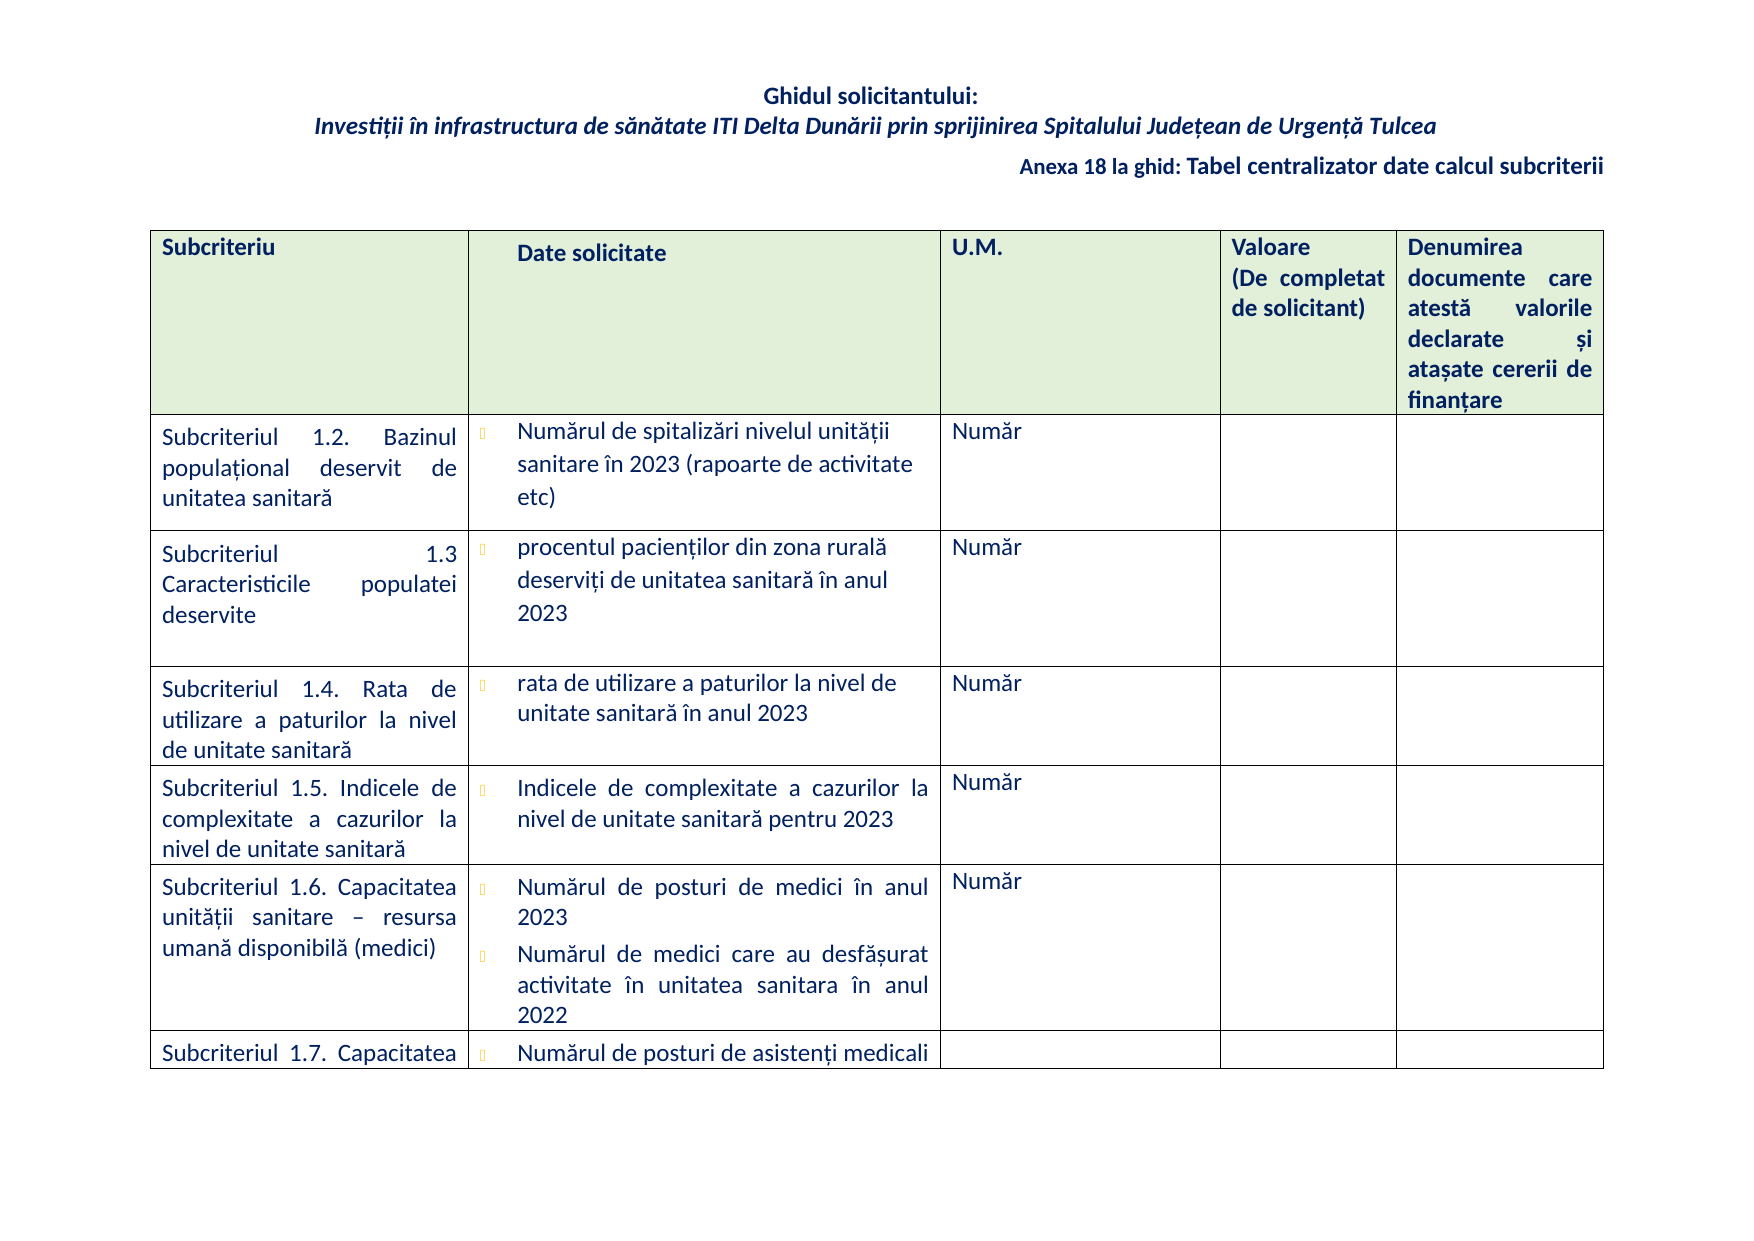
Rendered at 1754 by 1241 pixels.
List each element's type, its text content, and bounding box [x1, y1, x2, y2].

table_cell Indicele de complexitate a cazurilor la nivel de unitate sanitară pentru 2023 [469, 766, 940, 864]
table_cell Numărul de spitalizări nivelul unității sanitare în 2023 (rapoarte de activitate etc) [469, 415, 940, 530]
table_cell [1397, 766, 1603, 864]
table_cell [1221, 865, 1396, 1030]
table_cell [1397, 415, 1603, 530]
table_cell Număr [941, 531, 1220, 666]
table_header Denumirea documente care atestă valorile declarate și atașate cererii de finanțare [1397, 231, 1603, 414]
table_header U.M. [941, 231, 1220, 414]
table_cell [941, 1031, 1220, 1068]
table_cell [1397, 531, 1603, 666]
table_cell Subcriteriul 1.3 Caracteristicile populatei deservite [151, 531, 468, 666]
table_cell [1397, 865, 1603, 1030]
table_cell Subcriteriul 1.2. Bazinul populațional deservit de unitatea sanitară [151, 415, 468, 530]
table_cell Subcriteriul 1.6. Capacitatea unității sanitare – resursa umană disponibilă (medici) [151, 865, 468, 1030]
table_cell Număr [941, 766, 1220, 864]
table_header Subcriteriu [151, 231, 468, 414]
table_cell Subcriteriul 1.4. Rata de utilizare a paturilor la nivel de unitate sanitară [151, 667, 468, 765]
table_header Valoare (De completat de solicitant) [1221, 231, 1396, 414]
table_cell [151, 1031, 468, 1068]
table_cell rata de utilizare a paturilor la nivel de unitate sanitară în anul 2023 [469, 667, 940, 765]
table_cell [1221, 531, 1396, 666]
text Anexa 18 la ghid: Tabel centralizator date calcul subcriterii [150, 150, 1604, 181]
table_cell Numărul de posturi de medici în anul 2023 Numărul de medici care au desfășurat activitate în unitatea sanitara în anul 2022 [469, 865, 940, 1030]
table_cell [1221, 667, 1396, 765]
table_cell [1397, 1031, 1603, 1068]
table_header Date solicitate [469, 231, 940, 414]
table_cell [1221, 1031, 1396, 1068]
table_cell Subcriteriul 1.5. Indicele de complexitate a cazurilor la nivel de unitate sanitară [151, 766, 468, 864]
table_cell procentul pacienților din zona rurală deserviți de unitatea sanitară în anul 2023 [469, 531, 940, 666]
table_cell [1397, 667, 1603, 765]
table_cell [469, 1031, 940, 1068]
table_cell Număr [941, 667, 1220, 765]
table_cell Număr [941, 415, 1220, 530]
table_cell [1221, 766, 1396, 864]
table_cell [1221, 415, 1396, 530]
table_cell Număr [941, 865, 1220, 1030]
